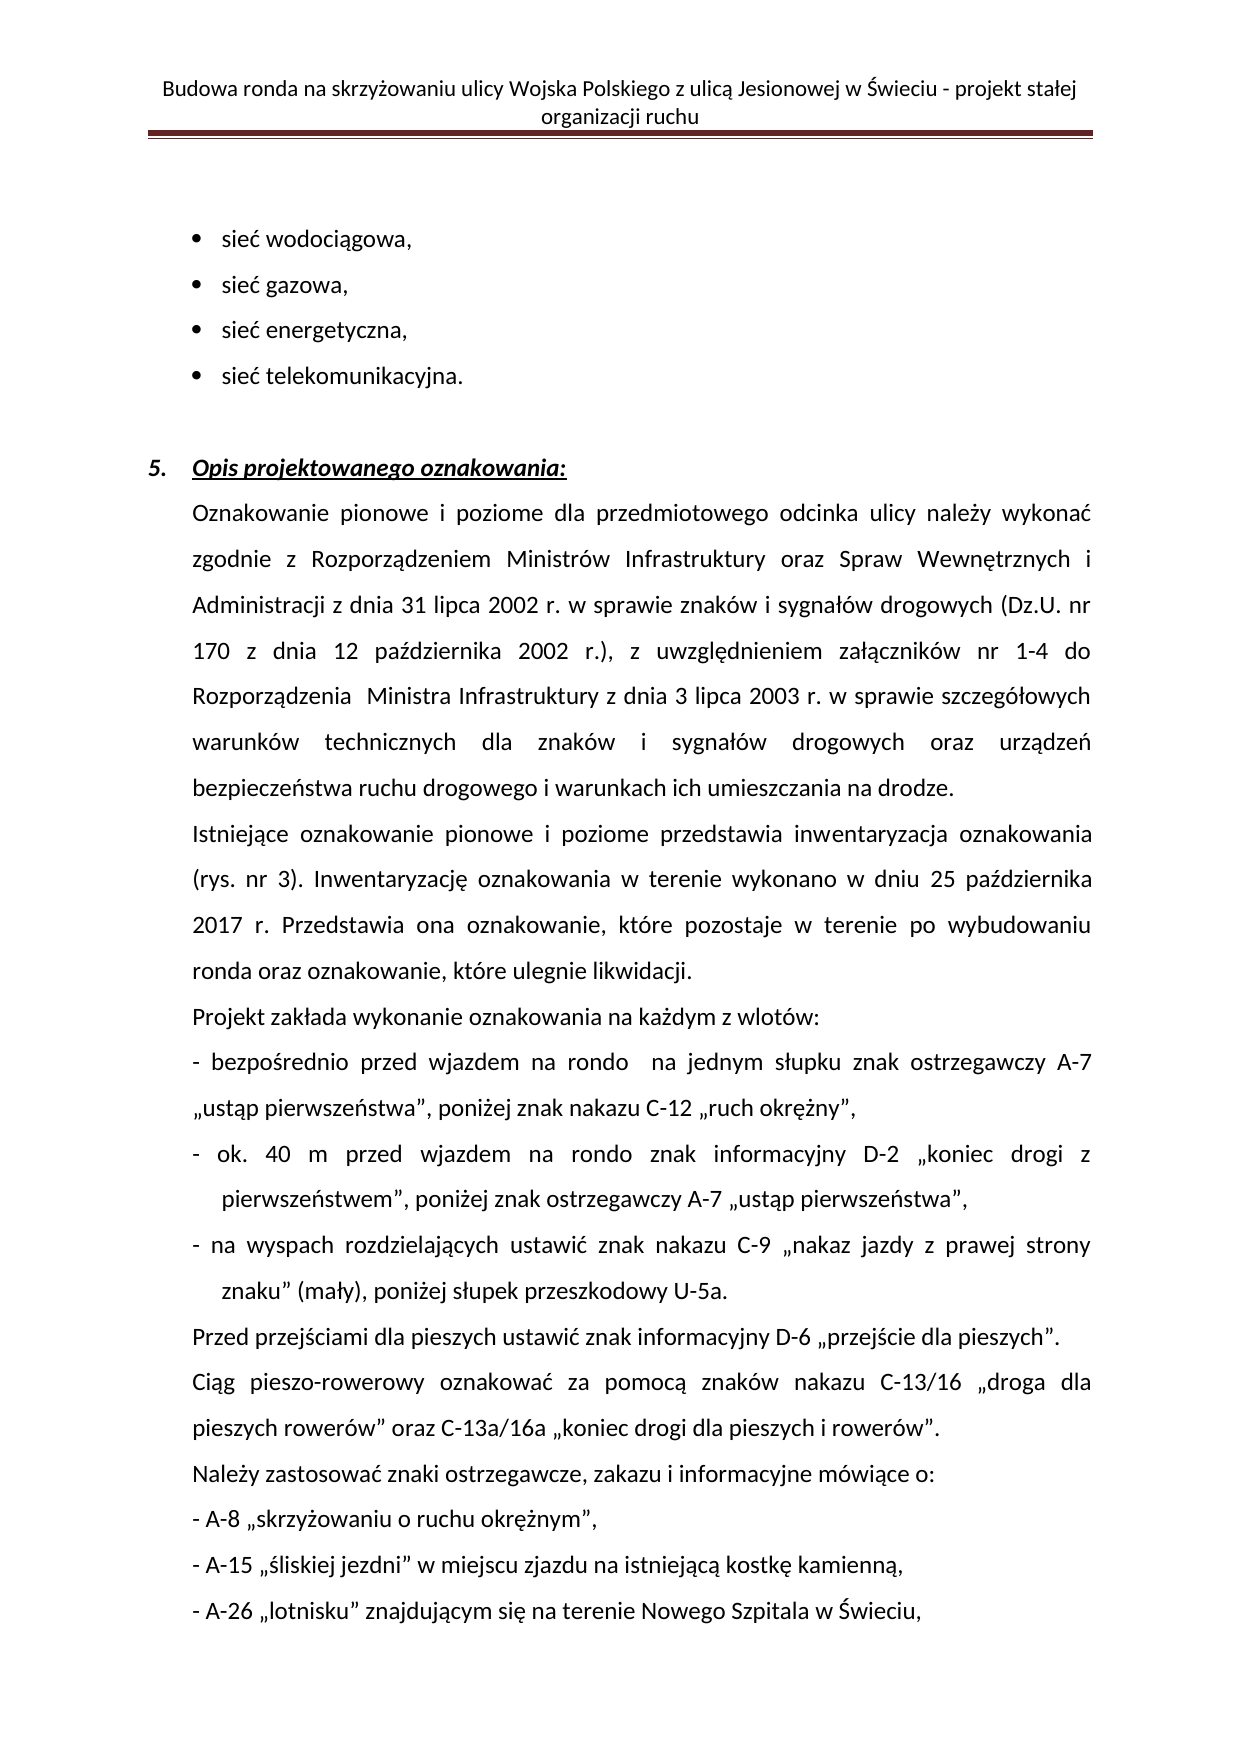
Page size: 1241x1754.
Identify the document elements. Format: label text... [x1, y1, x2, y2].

list Opis projektowanego oznakowania: [148, 452, 1093, 482]
list - A-8 „skrzyżowaniu o ruchu okrężnym”, [192, 1504, 1093, 1534]
list sieć energetyczna, [192, 315, 1093, 345]
list sieć gazowa, [192, 269, 1093, 299]
list - na wyspach rozdzielających ustawić znak nakazu C-9 „nakaz jazdy z prawej strony znaku” (mały), poniżej słupek przeszkodowy U-5a. [192, 1229, 1093, 1306]
list sieć telekomunikacyjna. [192, 360, 1093, 391]
list - A-26 „lotnisku” znajdującym się na terenie Nowego Szpitala w Świeciu, [192, 1595, 1093, 1626]
list Ciąg pieszo-rowerowy oznakować za pomocą znaków nakazu C-13/16 „droga dla pieszych rowerów” oraz C-13a/16a „koniec drogi dla pieszych i rowerów”. [192, 1366, 1093, 1443]
list - bezpośrednio przed wjazdem na rondo na jednym słupku znak ostrzegawczy A-7 „ustąp pierwszeństwa”, poniżej znak nakazu C-12 „ruch okrężny”, [192, 1046, 1093, 1123]
list sieć wodociągowa, [192, 223, 1093, 254]
list - ok. 40 m przed wjazdem na rondo znak informacyjny D-2 „koniec drogi z pierwszeństwem”, poniżej znak ostrzegawczy A-7 „ustąp pierwszeństwa”, [192, 1138, 1093, 1214]
list Projekt zakłada wykonanie oznakowania na każdym z wlotów: [192, 1001, 1093, 1031]
list Należy zastosować znaki ostrzegawcze, zakazu i informacyjne mówiące o: [192, 1458, 1093, 1488]
list - A-15 „śliskiej jezdni” w miejscu zjazdu na istniejącą kostkę kamienną, [192, 1549, 1093, 1580]
list Przed przejściami dla pieszych ustawić znak informacyjny D-6 „przejście dla pieszych”. [192, 1321, 1093, 1351]
list Istniejące oznakowanie pionowe i poziome przedstawia inwentaryzacja oznakowania (rys. nr 3). Inwentaryzację oznakowania w terenie wykonano w dniu 25 października 2017 r. Przedstawia ona oznakowanie, które pozostaje w terenie po wybudowaniu ronda oraz oznakowanie, które ulegnie likwidacji. [192, 818, 1093, 985]
list Oznakowanie pionowe i poziome dla przedmiotowego odcinka ulicy należy wykonać zgodnie z Rozporządzeniem Ministrów Infrastruktury oraz Spraw Wewnętrznych i Administracji z dnia 31 lipca 2002 r. w sprawie znaków i sygnałów drogowych (Dz.U. nr 170 z dnia 12 października 2002 r.), z uwzględnieniem załączników nr 1-4 do Rozporządzenia Ministra Infrastruktury z dnia 3 lipca 2003 r. w sprawie szczegółowych warunków technicznych dla znaków i sygnałów drogowych oraz urządzeń bezpieczeństwa ruchu drogowego i warunkach ich umieszczania na drodze. [192, 498, 1093, 802]
